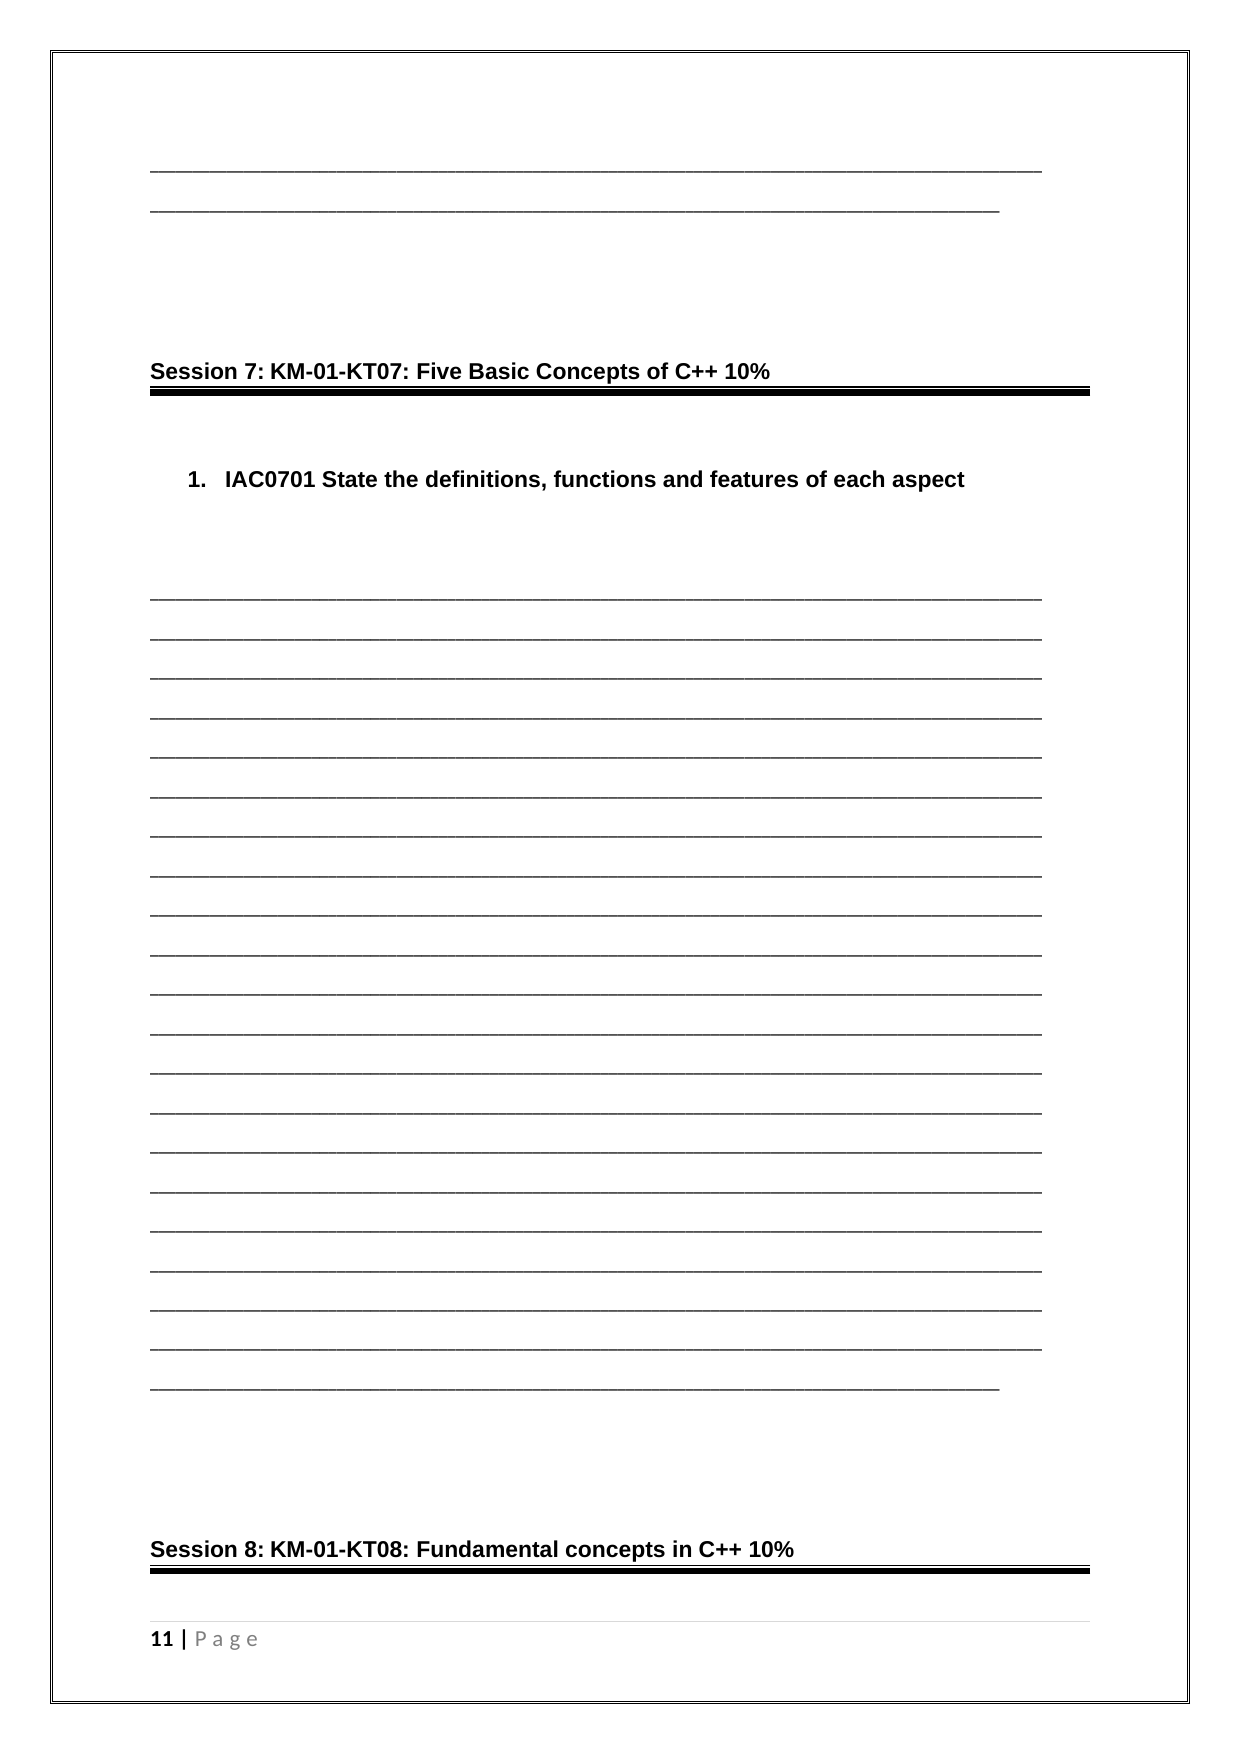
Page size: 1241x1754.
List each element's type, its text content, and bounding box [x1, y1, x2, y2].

text Session 8: KM-01-KT08: Fundamental concepts in C++ 10% [150, 1536, 1090, 1565]
list IAC0701 State the definitions, functions and features of each aspect [187, 466, 1090, 492]
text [150, 578, 1051, 1394]
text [150, 150, 1051, 216]
text Session 7: KM-01-KT07: Five Basic Concepts of C++ 10% [150, 358, 1090, 386]
